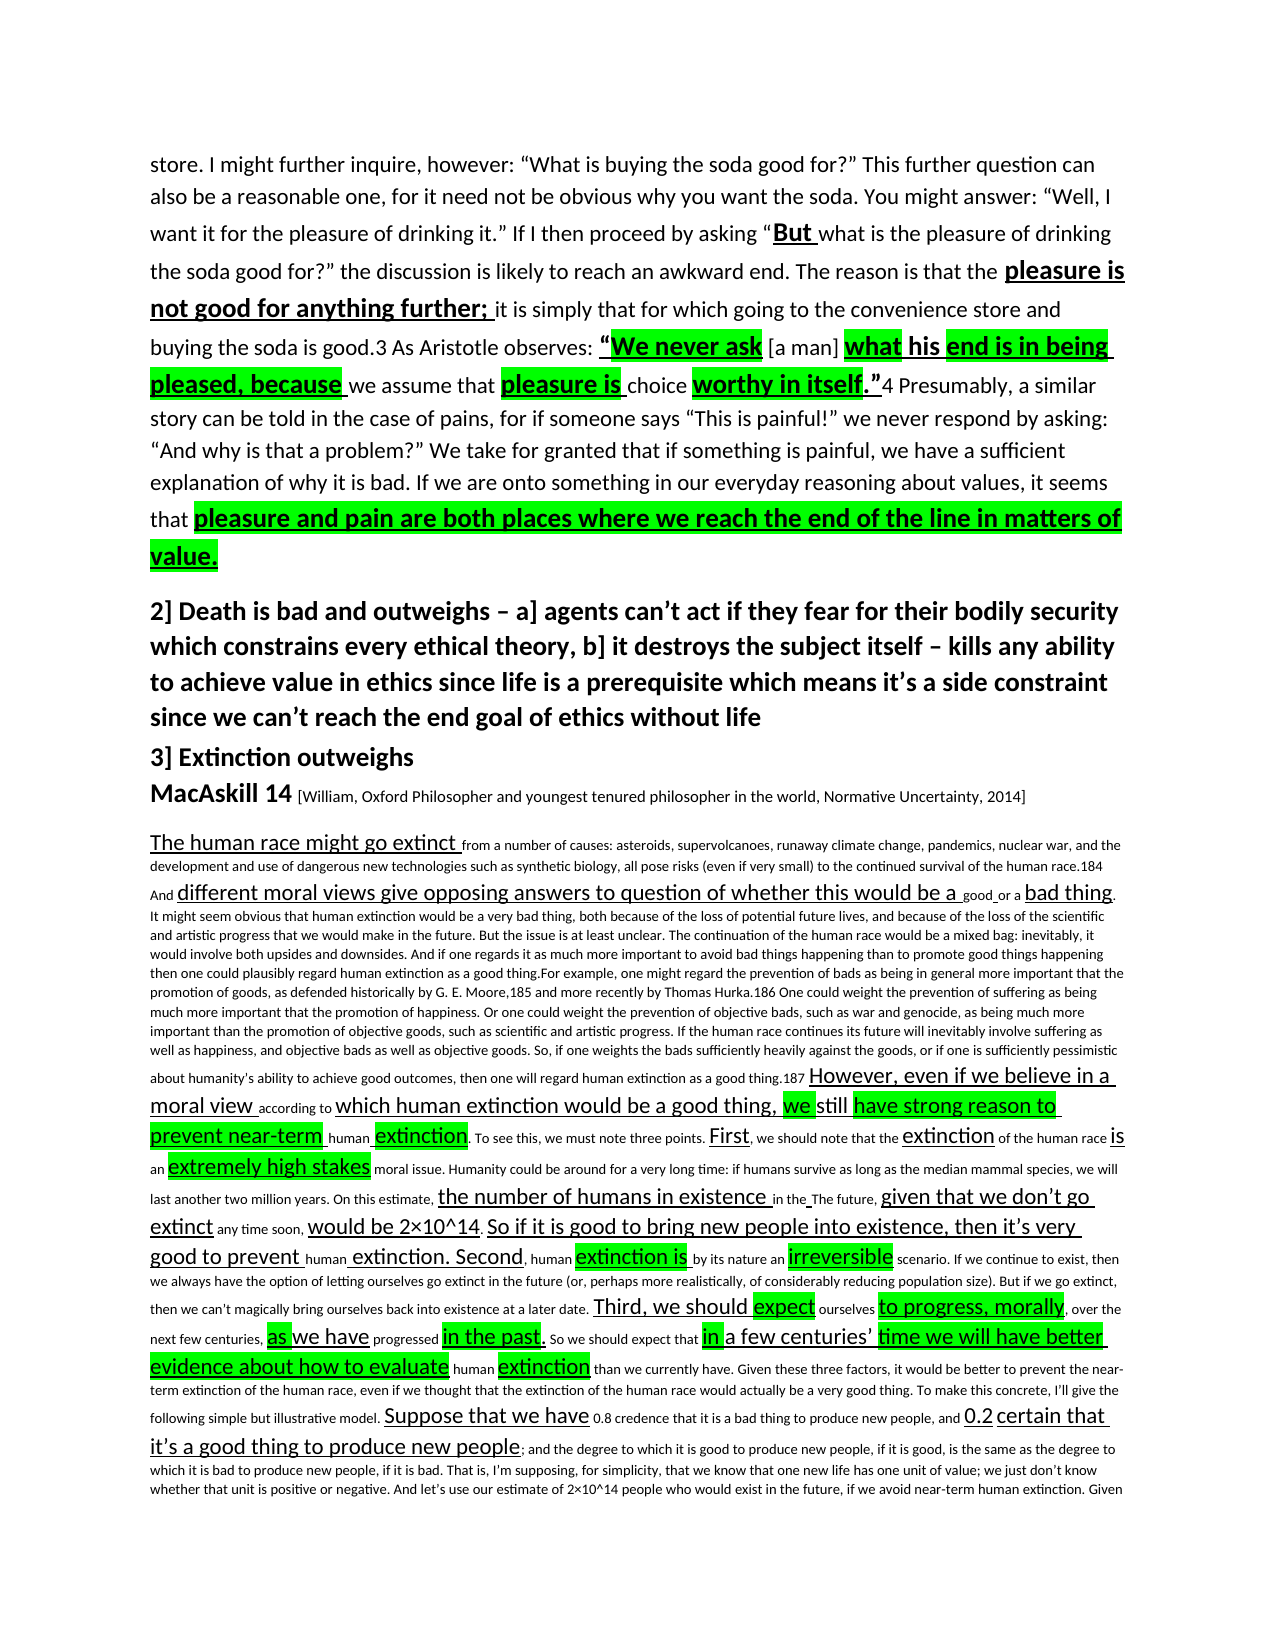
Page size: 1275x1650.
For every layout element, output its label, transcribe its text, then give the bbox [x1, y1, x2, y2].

subtitle 3] Extinction outweighs [150, 740, 1125, 773]
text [150, 828, 1125, 1498]
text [150, 150, 1125, 572]
subtitle 2] Death is bad and outweighs – a] agents can’t act if they fear for their bodily security which constrains every ethical theory, b] it destroys the subject itself – kills any ability to achieve value in ethics since life is a prerequisite which means it’s a side constraint since we can’t reach the end goal of ethics without life [150, 594, 1125, 734]
text MacAskill 14 [William, Oxford Philosopher and youngest tenured philosopher in the world, Normative Uncertainty, 2014] [150, 776, 1125, 809]
